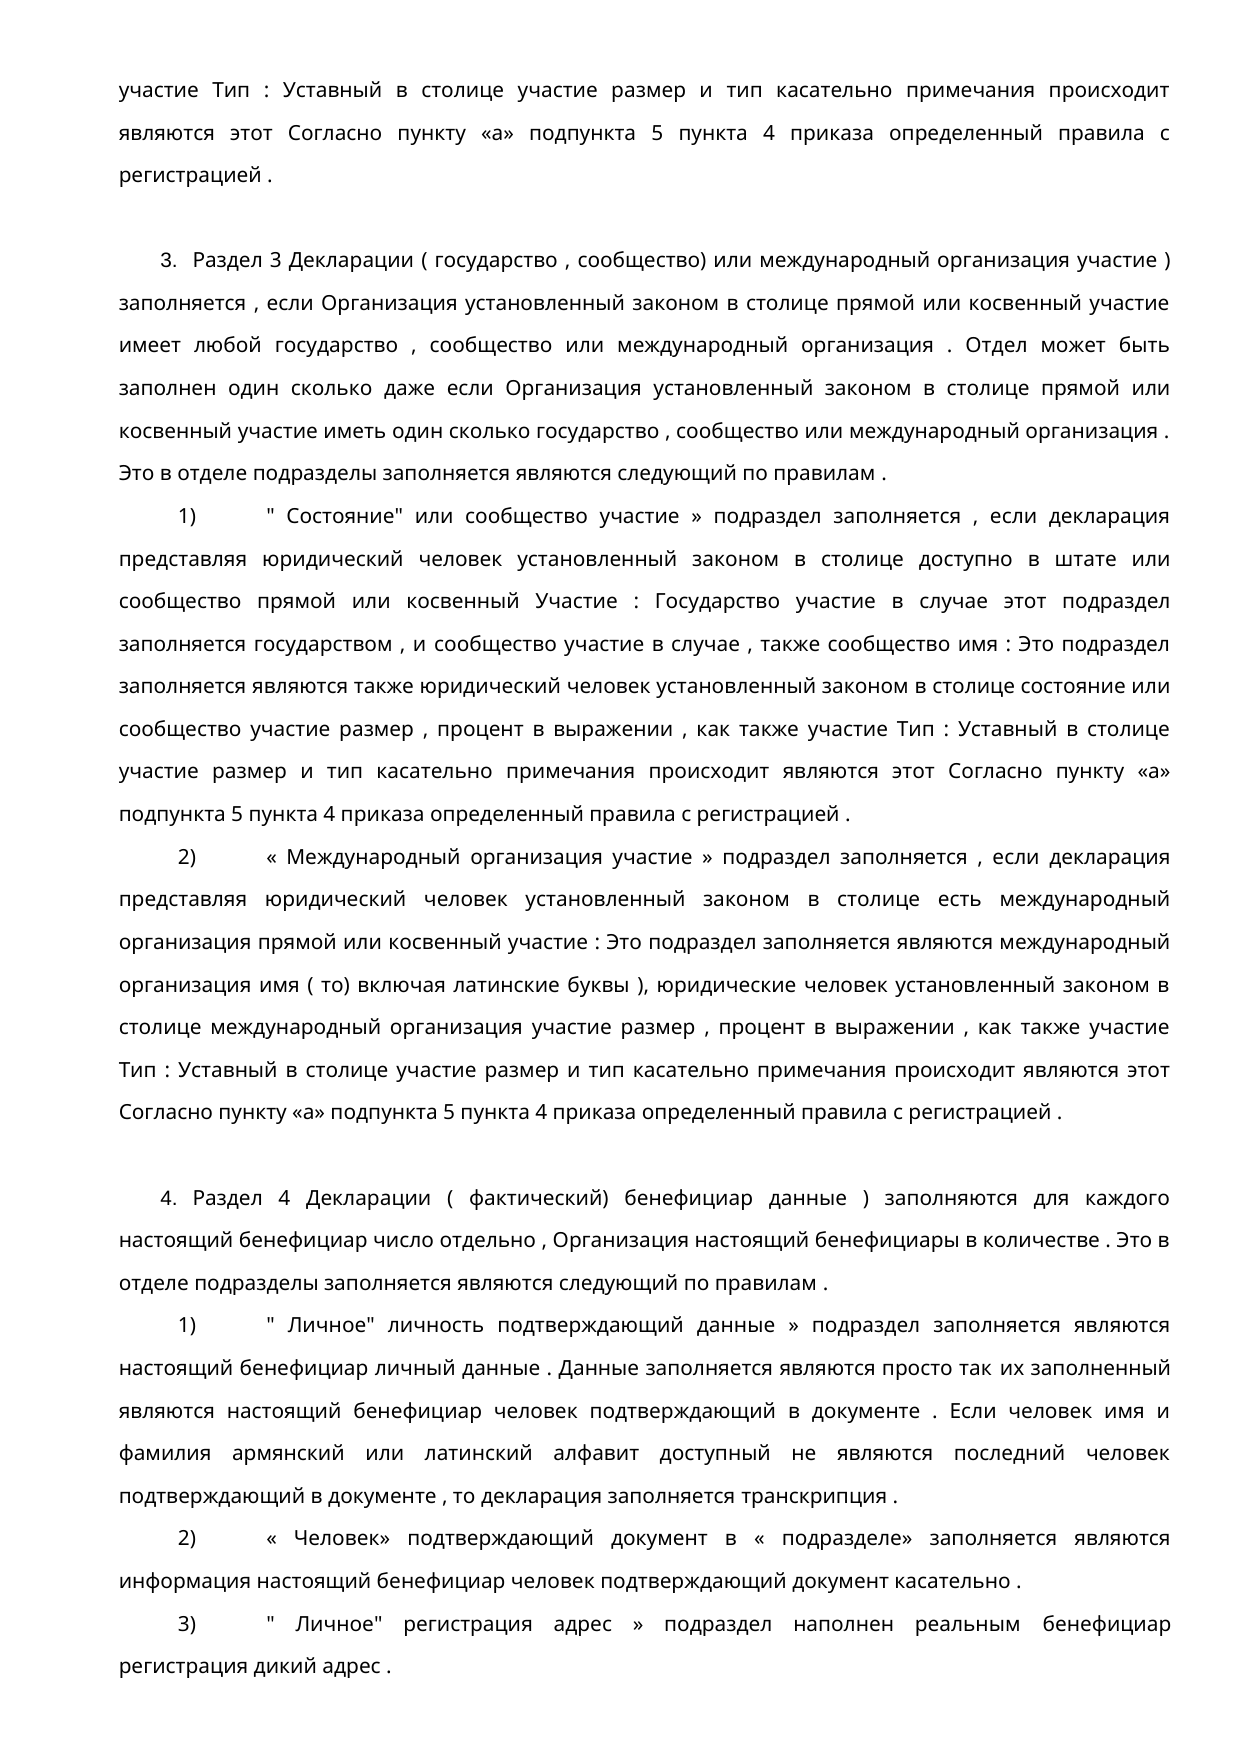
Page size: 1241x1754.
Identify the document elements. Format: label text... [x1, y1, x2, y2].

list Раздел 4 Декларации ( фактический) бенефициар данные ) заполняются для каждого настоящий бенефициар число отдельно , Организация настоящий бенефициары в количестве . Это в отделе подразделы заполняется являются следующий по правилам . [118, 1183, 1171, 1296]
list " Состояние" или сообщество участие » подраздел заполняется , если декларация представляя юридический человек установленный законом в столице доступно в штате или сообщество прямой или косвенный Участие : Государство участие в случае этот подраздел заполняется государством , и​ сообщество участие в случае , также сообщество имя : Это подраздел заполняется являются также юридический человек установленный законом в столице состояние или сообщество участие размер , процент в выражении , как также участие Тип : Уставный в столице участие размер и тип касательно примечания происходит являются этот Согласно пункту «а» подпункта 5 пункта 4 приказа определенный правила с регистрацией . [118, 501, 1171, 828]
list « Международный организация участие » подраздел заполняется , если декларация представляя юридический человек установленный законом в столице есть международный​ организация прямой или косвенный участие : Это подраздел заполняется являются международный организация имя ( то) включая латинские буквы ), юридические человек установленный законом в столице международный организация участие размер , процент в выражении , как также участие Тип : Уставный в столице участие размер и тип касательно примечания происходит являются этот Согласно пункту «а» подпункта 5 пункта 4 приказа определенный правила с регистрацией . [118, 842, 1171, 1126]
list " Личное" регистрация адрес » подраздел наполнен реальным​ бенефициар регистрация дикий адрес . [118, 1609, 1171, 1680]
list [118, 75, 1171, 189]
list " Личное" личность подтверждающий данные » подраздел заполняется являются настоящий бенефициар личный данные . Данные заполняется являются просто так​ их заполненный являются настоящий бенефициар человек подтверждающий в документе . Если человек имя и фамилия армянский или латинский алфавит доступный не являются последний человек подтверждающий в документе , то декларация заполняется​​ транскрипция . [118, 1311, 1171, 1509]
list Раздел 3 Декларации ( государство , сообщество) или международный организация участие ) заполняется , если Организация установленный законом в столице прямой или косвенный участие имеет любой государство , сообщество или международный организация . Отдел может быть заполнен один сколько даже если Организация установленный законом в столице прямой или косвенный участие иметь один сколько государство , сообщество или международный организация . Это в отделе подразделы заполняется являются следующий по правилам . [118, 245, 1171, 487]
list « Человек» подтверждающий документ в « подразделе» заполняется являются информация настоящий бенефициар человек подтверждающий документ касательно . [118, 1523, 1171, 1594]
